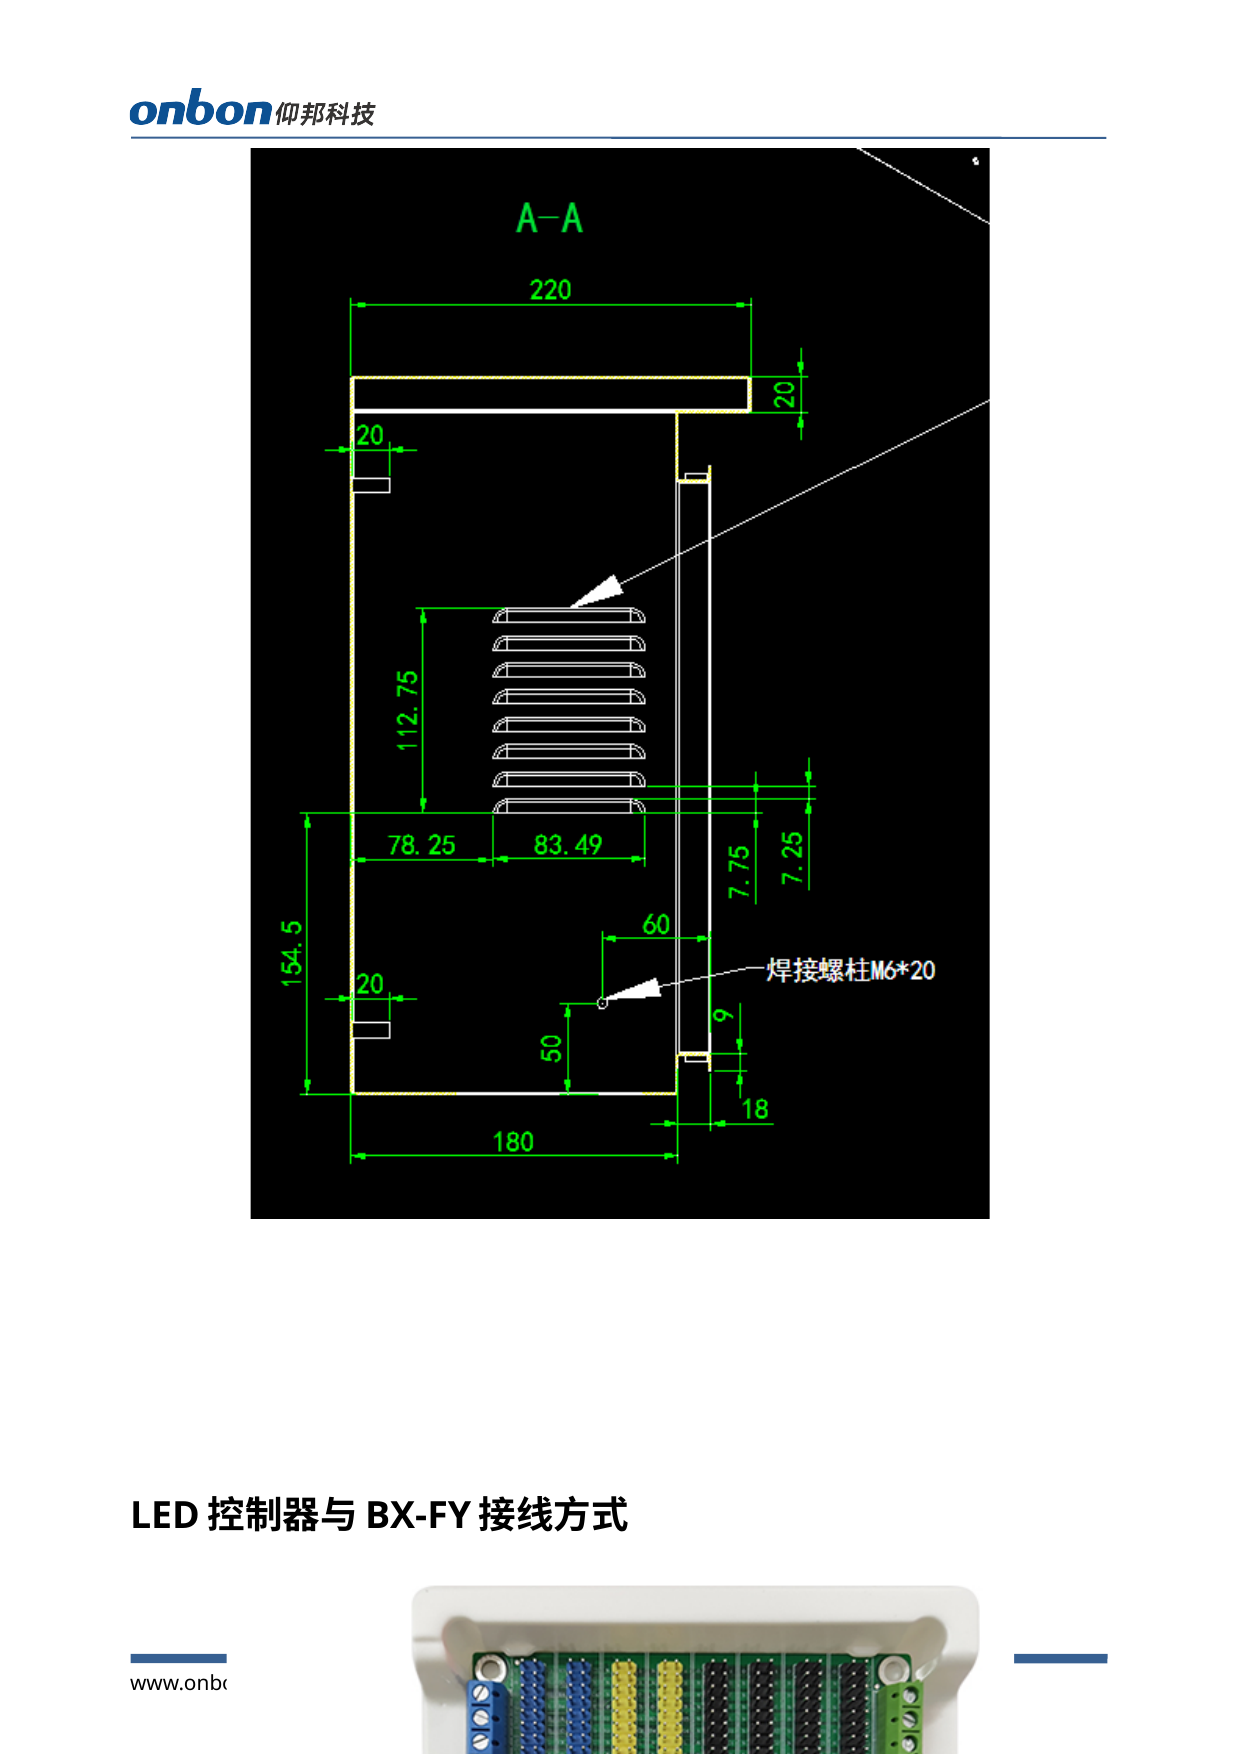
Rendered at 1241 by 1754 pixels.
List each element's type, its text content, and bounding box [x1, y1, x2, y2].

picture [129, 88, 376, 126]
picture [226, 1577, 1015, 1754]
picture [250, 148, 990, 1219]
text LED控制器与BX-FY接线方式 [130, 1485, 1110, 1540]
